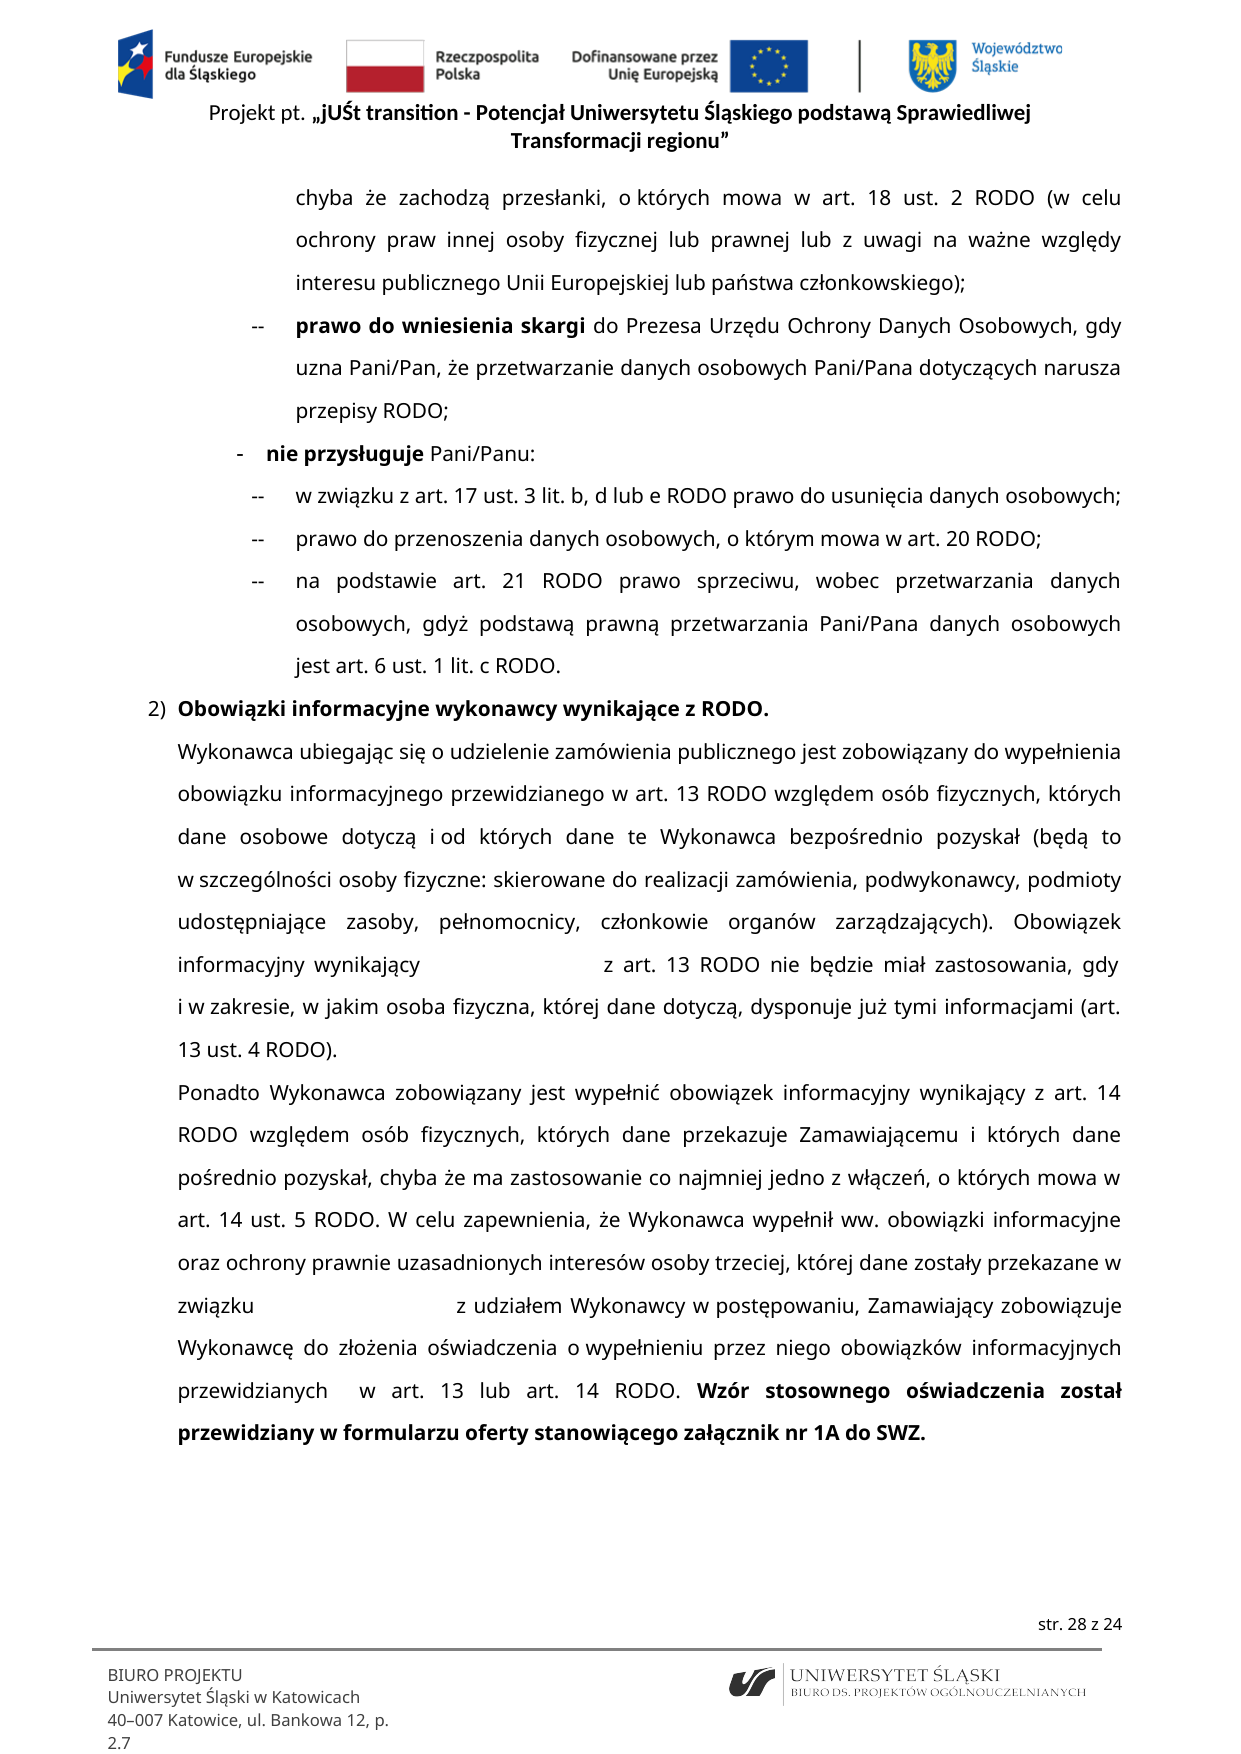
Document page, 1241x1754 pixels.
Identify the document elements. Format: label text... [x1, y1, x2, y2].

text Wykonawca ubiegając się o udzielenie zamówienia publicznego jest zobowiązany do wypełnienia obowiązku informacyjnego przewidzianego w art. 13 RODO względem osób fizycznych, których dane osobowe dotyczą i od których dane te Wykonawca bezpośrednio pozyskał (będą to w szczególności osoby fizyczne: skierowane do realizacji zamówienia, podwykonawcy, podmioty udostępniające zasoby, pełnomocnicy, członkowie organów zarządzających). Obowiązek informacyjny wynikający z art. 13 RODO nie będzie miał zastosowania, gdy i w zakresie, w jakim osoba fizyczna, której dane dotyczą, dysponuje już tymi informacjami (art. 13 ust. 4 RODO). [177, 737, 1122, 1063]
text -- w związku z art. 17 ust. 3 lit. b, d lub e RODO prawo do usunięcia danych osobowych; [251, 481, 1122, 510]
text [295, 183, 1122, 297]
text -- prawo do wniesienia skargi do Prezesa Urzędu Ochrony Danych Osobowych, gdy uzna Pani/Pan, że przetwarzanie danych osobowych Pani/Pana dotyczących narusza przepisy RODO; [251, 311, 1122, 424]
list nie przysługuje Pani/Panu: [236, 439, 1122, 467]
subtitle Obowiązki informacyjne wykonawcy wynikające z RODO. [148, 694, 1122, 723]
picture [118, 29, 1063, 99]
text -- na podstawie art. 21 RODO prawo sprzeciwu, wobec przetwarzania danych osobowych, gdyż podstawą prawną przetwarzania Pani/Pana danych osobowych jest art. 6 ust. 1 lit. c RODO. [251, 566, 1122, 680]
text -- prawo do przenoszenia danych osobowych, o którym mowa w art. 20 RODO; [251, 524, 1122, 552]
text Ponadto Wykonawca zobowiązany jest wypełnić obowiązek informacyjny wynikający z art. 14 RODO względem osób fizycznych, których dane przekazuje Zamawiającemu i których dane pośrednio pozyskał, chyba że ma zastosowanie co najmniej jedno z włączeń, o których mowa w art. 14 ust. 5 RODO. W celu zapewnienia, że Wykonawca wypełnił ww. obowiązki informacyjne oraz ochrony prawnie uzasadnionych interesów osoby trzeciej, której dane zostały przekazane w związku z udziałem Wykonawcy w postępowaniu, Zamawiający zobowiązuje Wykonawcę do złożenia oświadczenia o wypełnieniu przez niego obowiązków informacyjnych przewidzianych w art. 13 lub art. 14 RODO. Wzór stosownego oświadczenia został przewidziany w formularzu oferty stanowiącego załącznik nr 1A do SWZ. [177, 1078, 1122, 1447]
